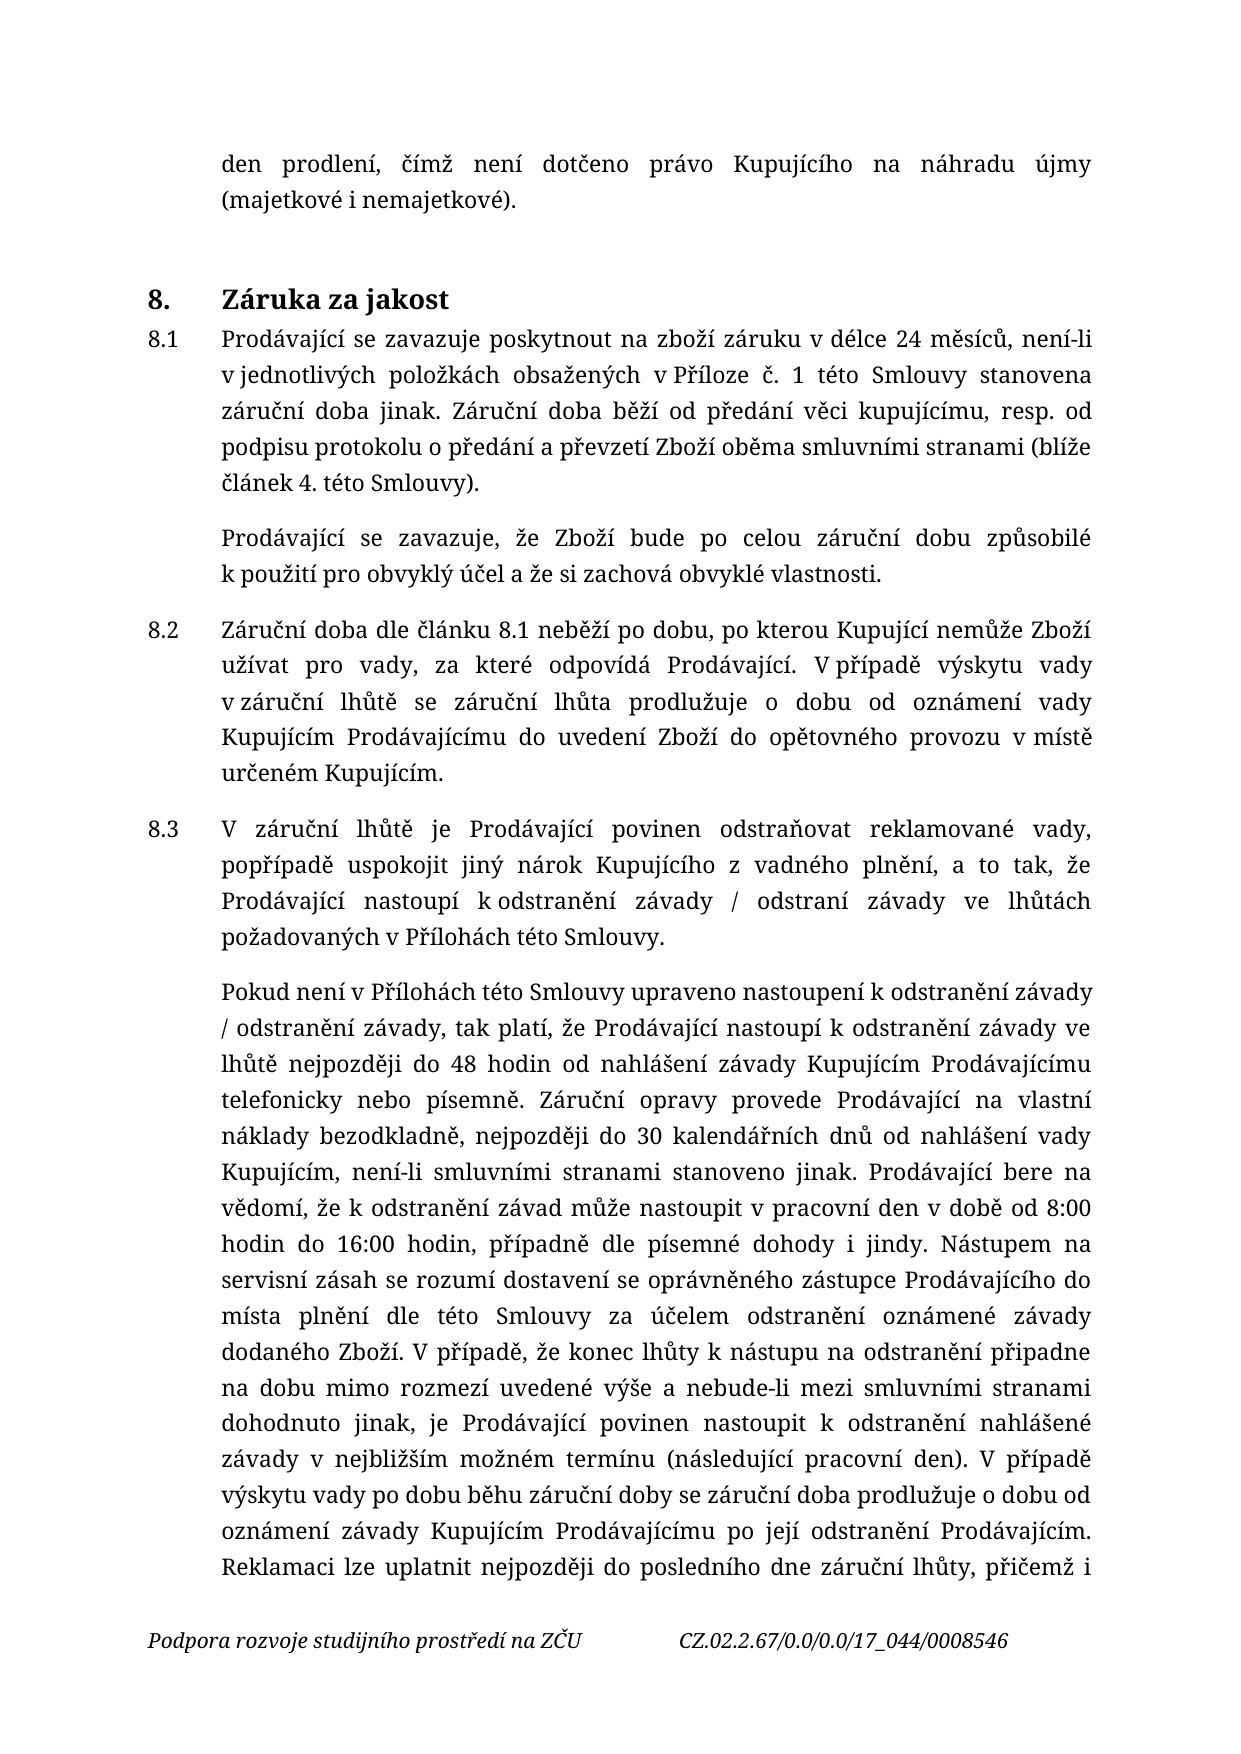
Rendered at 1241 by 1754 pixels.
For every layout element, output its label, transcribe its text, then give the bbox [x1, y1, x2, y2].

text 8. Záruka za jakost [148, 280, 1093, 317]
text 8.3 V záruční lhůtě je Prodávající povinen odstraňovat reklamované vady, popřípadě uspokojit jiný nárok Kupujícího z vadného plnění, a to tak, že Prodávající nastoupí k odstranění závady / odstraní závady ve lhůtách požadovaných v Přílohách této Smlouvy. [148, 813, 1093, 952]
text Prodávající se zavazuje, že Zboží bude po celou záruční dobu způsobilé k použití pro obvyklý účel a že si zachová obvyklé vlastnosti. [221, 522, 1093, 589]
text 8.1 Prodávající se zavazuje poskytnout na zboží záruku v délce 24 měsíců, není-li v jednotlivých položkách obsažených v Příloze č. 1 této Smlouvy stanovena záruční doba jinak. Záruční doba běží od předání věci kupujícímu, resp. od podpisu protokolu o předání a převzetí Zboží oběma smluvními stranami (blíže článek 4. této Smlouvy). [148, 323, 1093, 498]
text 8.2 Záruční doba dle článku 8.1 neběží po dobu, po kterou Kupující nemůže Zboží užívat pro vady, za které odpovídá Prodávající. V případě výskytu vady v záruční lhůtě se záruční lhůta prodlužuje o dobu od oznámení vady Kupujícím Prodávajícímu do uvedení Zboží do opětovného provozu v místě určeném Kupujícím. [148, 613, 1093, 788]
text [148, 148, 1093, 215]
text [221, 976, 1093, 1582]
